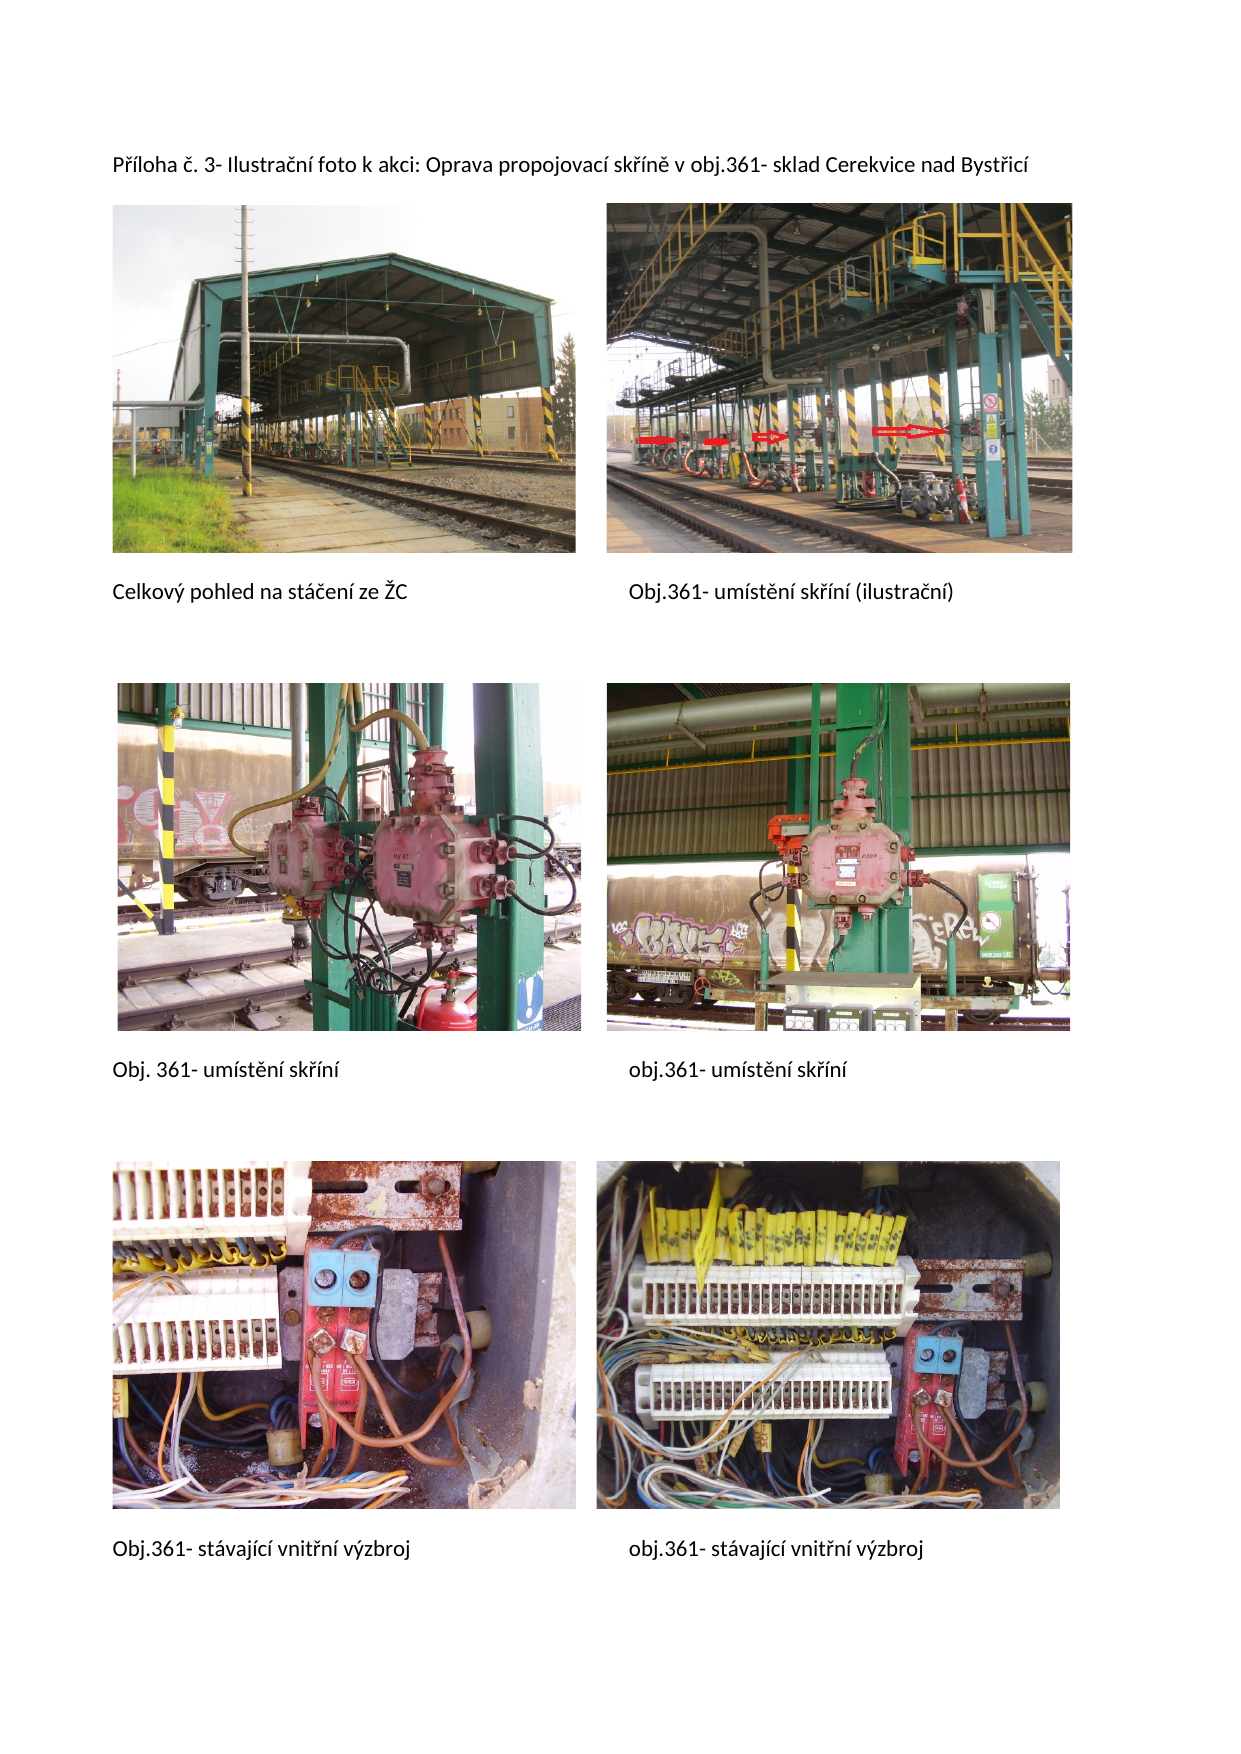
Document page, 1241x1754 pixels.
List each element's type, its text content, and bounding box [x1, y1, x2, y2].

picture [117, 683, 582, 1031]
text Příloha č. 3- Ilustrační foto k akci: Oprava propojovací skříně v obj.361- sklad Cerekvice nad Bystřicí [112, 150, 1128, 178]
picture [112, 205, 576, 553]
picture [112, 1161, 576, 1509]
text Obj.361- stávající vnitřní výzbroj obj.361- stávající vnitřní výzbroj [112, 1534, 1128, 1562]
picture [606, 203, 1073, 553]
picture [596, 1161, 1060, 1509]
picture [606, 683, 1071, 1031]
text Celkový pohled na stáčení ze ŽC Obj.361- umístění skříní (ilustrační) [112, 577, 1128, 605]
text Obj. 361- umístění skříní obj.361- umístění skříní [112, 1056, 1128, 1084]
